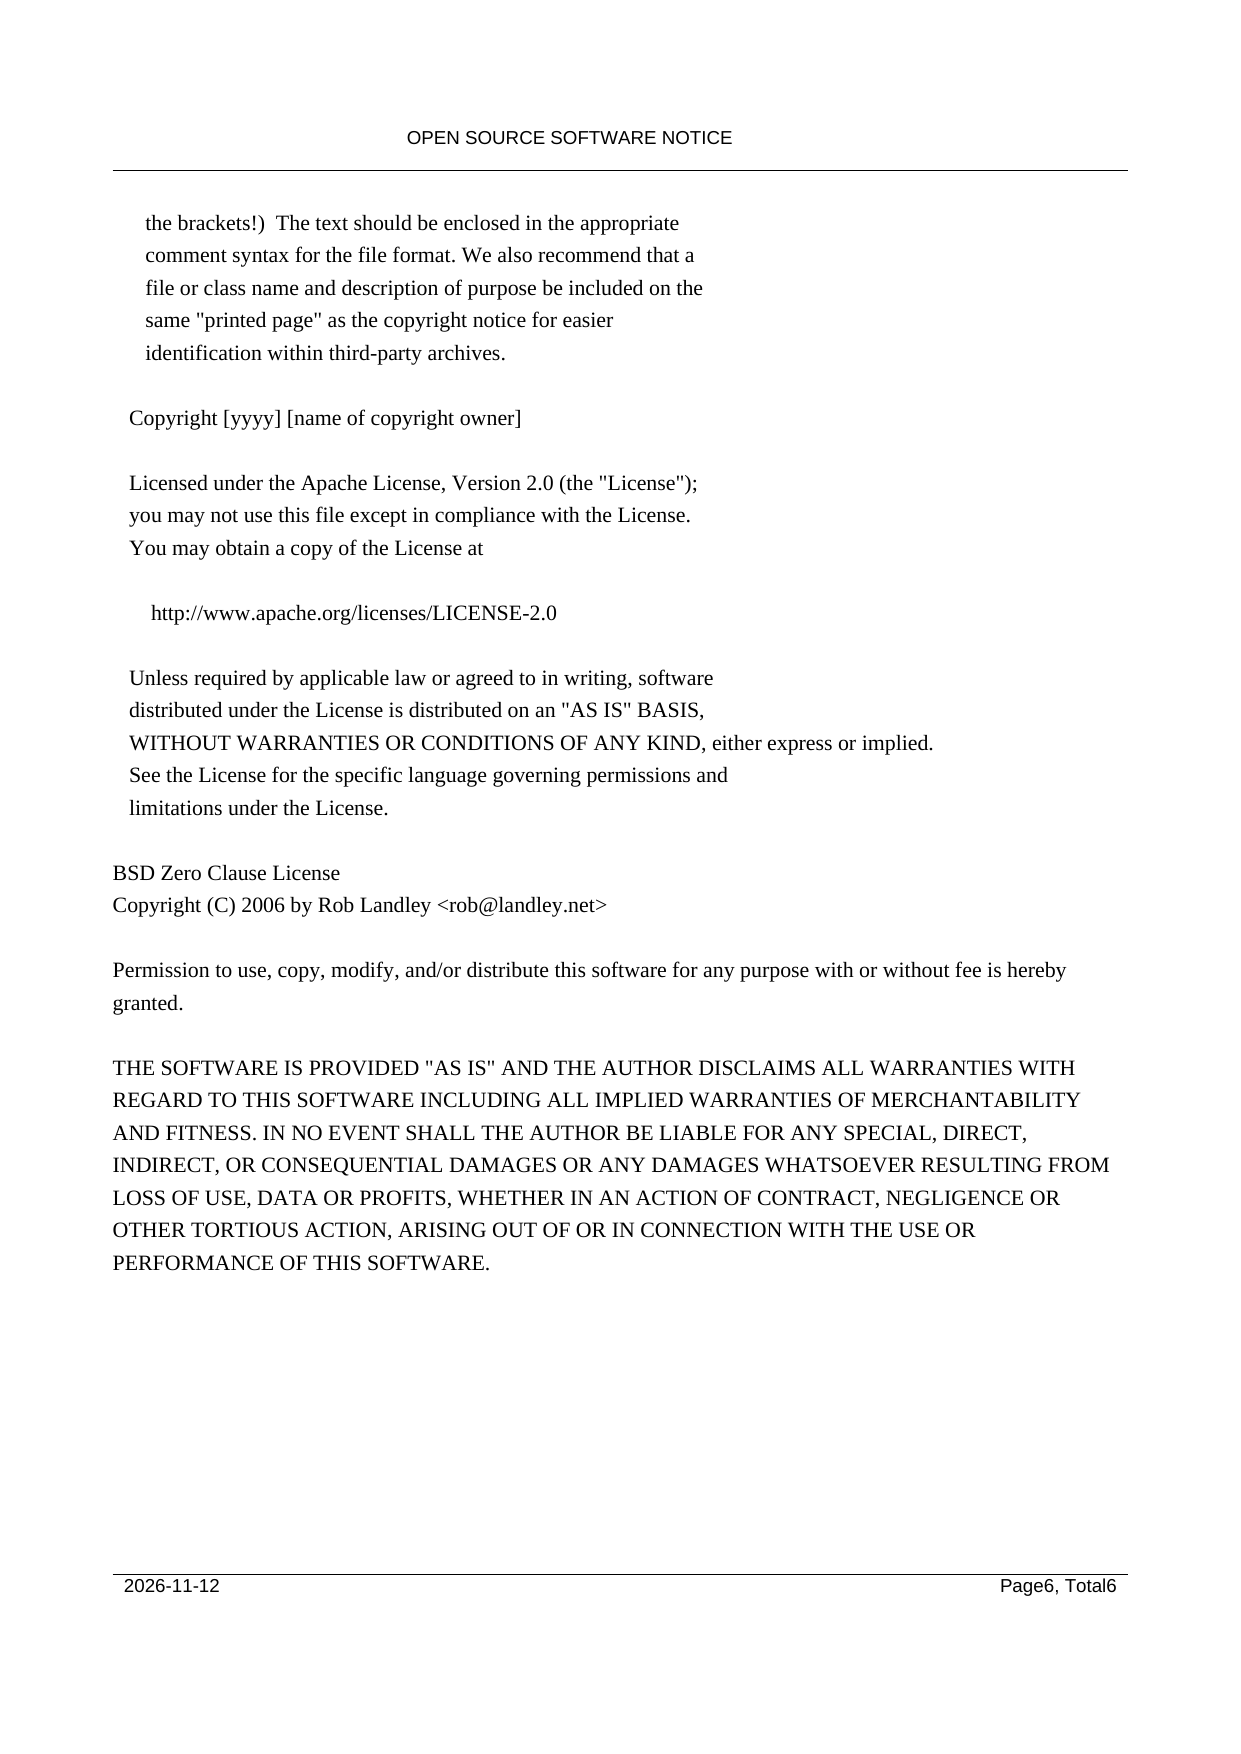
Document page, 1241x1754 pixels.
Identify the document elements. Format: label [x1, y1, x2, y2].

text [112, 206, 1128, 1311]
